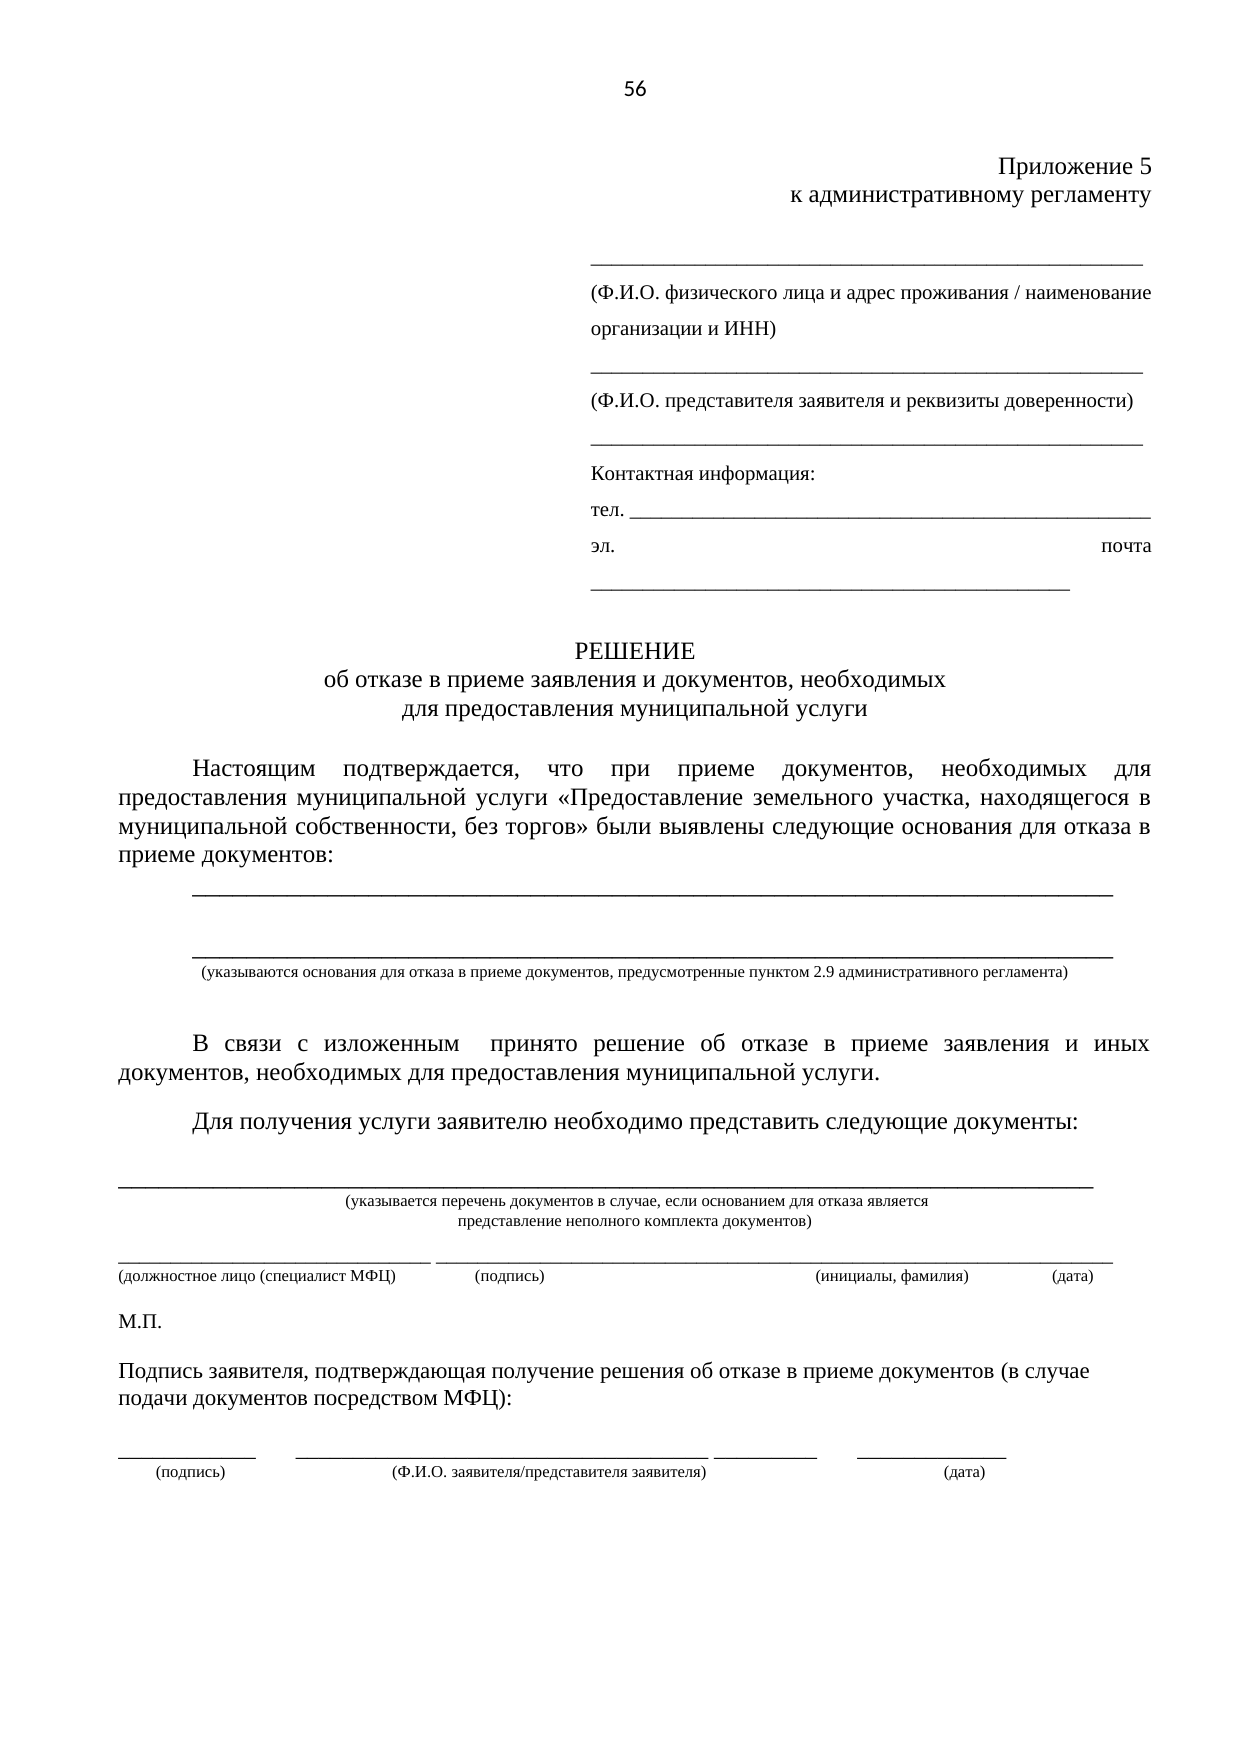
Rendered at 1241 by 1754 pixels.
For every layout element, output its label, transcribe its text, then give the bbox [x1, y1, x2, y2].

text В связи с изложенным принято решение об отказе в приеме заявления и иных документов, необходимых для предоставления муниципальной услуги. [118, 1028, 1152, 1086]
text тел. __________________________________________________ [591, 497, 1152, 521]
text эл. почта ______________________________________________ [591, 533, 1152, 593]
text ____________________________________________________________________ [118, 931, 1152, 962]
text (указываются основания для отказа в приеме документов, предусмотренные пунктом 2.9 административного регламента) [118, 962, 1152, 981]
text ____________ ____________________________________ _________ _____________ [118, 1435, 1152, 1462]
text М.П. [118, 1309, 1152, 1333]
text об отказе в приеме заявления и документов, необходимых для предоставления муниципальной услуги [118, 664, 1152, 722]
text _____________________________________________________ [591, 352, 1152, 376]
text РЕШЕНИЕ [118, 636, 1152, 664]
text (подпись) (Ф.И.О. заявителя/представителя заявителя) (дата) [118, 1462, 1152, 1481]
text Для получения услуги заявителю необходимо представить следующие документы: [118, 1106, 1152, 1135]
text (должностное лицо (специалист МФЦ) (подпись) (инициалы, фамилия) (дата) [118, 1266, 1152, 1285]
text Подпись заявителя, подтверждающая получение решения об отказе в приеме документов (в случае подачи документов посредством МФЦ): [118, 1357, 1152, 1410]
text ______________________________ _________________________________________________________________ [118, 1242, 1152, 1266]
text ____________________________________________________________________ [118, 868, 1152, 899]
text представление неполного комплекта документов) [118, 1210, 1152, 1229]
text Настоящим подтверждается, что при приеме документов, необходимых для предоставления муниципальной услуги «Предоставление земельного участка, находящегося в муниципальной собственности, без торгов» были выявлены следующие основания для отказа в приеме документов: [118, 753, 1152, 868]
text (указывается перечень документов в случае, если основанием для отказа является [118, 1191, 1152, 1210]
text к административному регламенту [118, 179, 1152, 208]
text ________________________________________________________________________ [118, 1160, 1152, 1191]
text Контактная информация: [591, 461, 1152, 484]
text (Ф.И.О. физического лица и адрес проживания / наименование организации и ИНН) [591, 280, 1152, 340]
text Приложение 5 [118, 151, 1152, 179]
text _____________________________________________________ [591, 244, 1152, 268]
text (Ф.И.О. представителя заявителя и реквизиты доверенности) [591, 388, 1152, 412]
text _____________________________________________________ [591, 424, 1152, 448]
